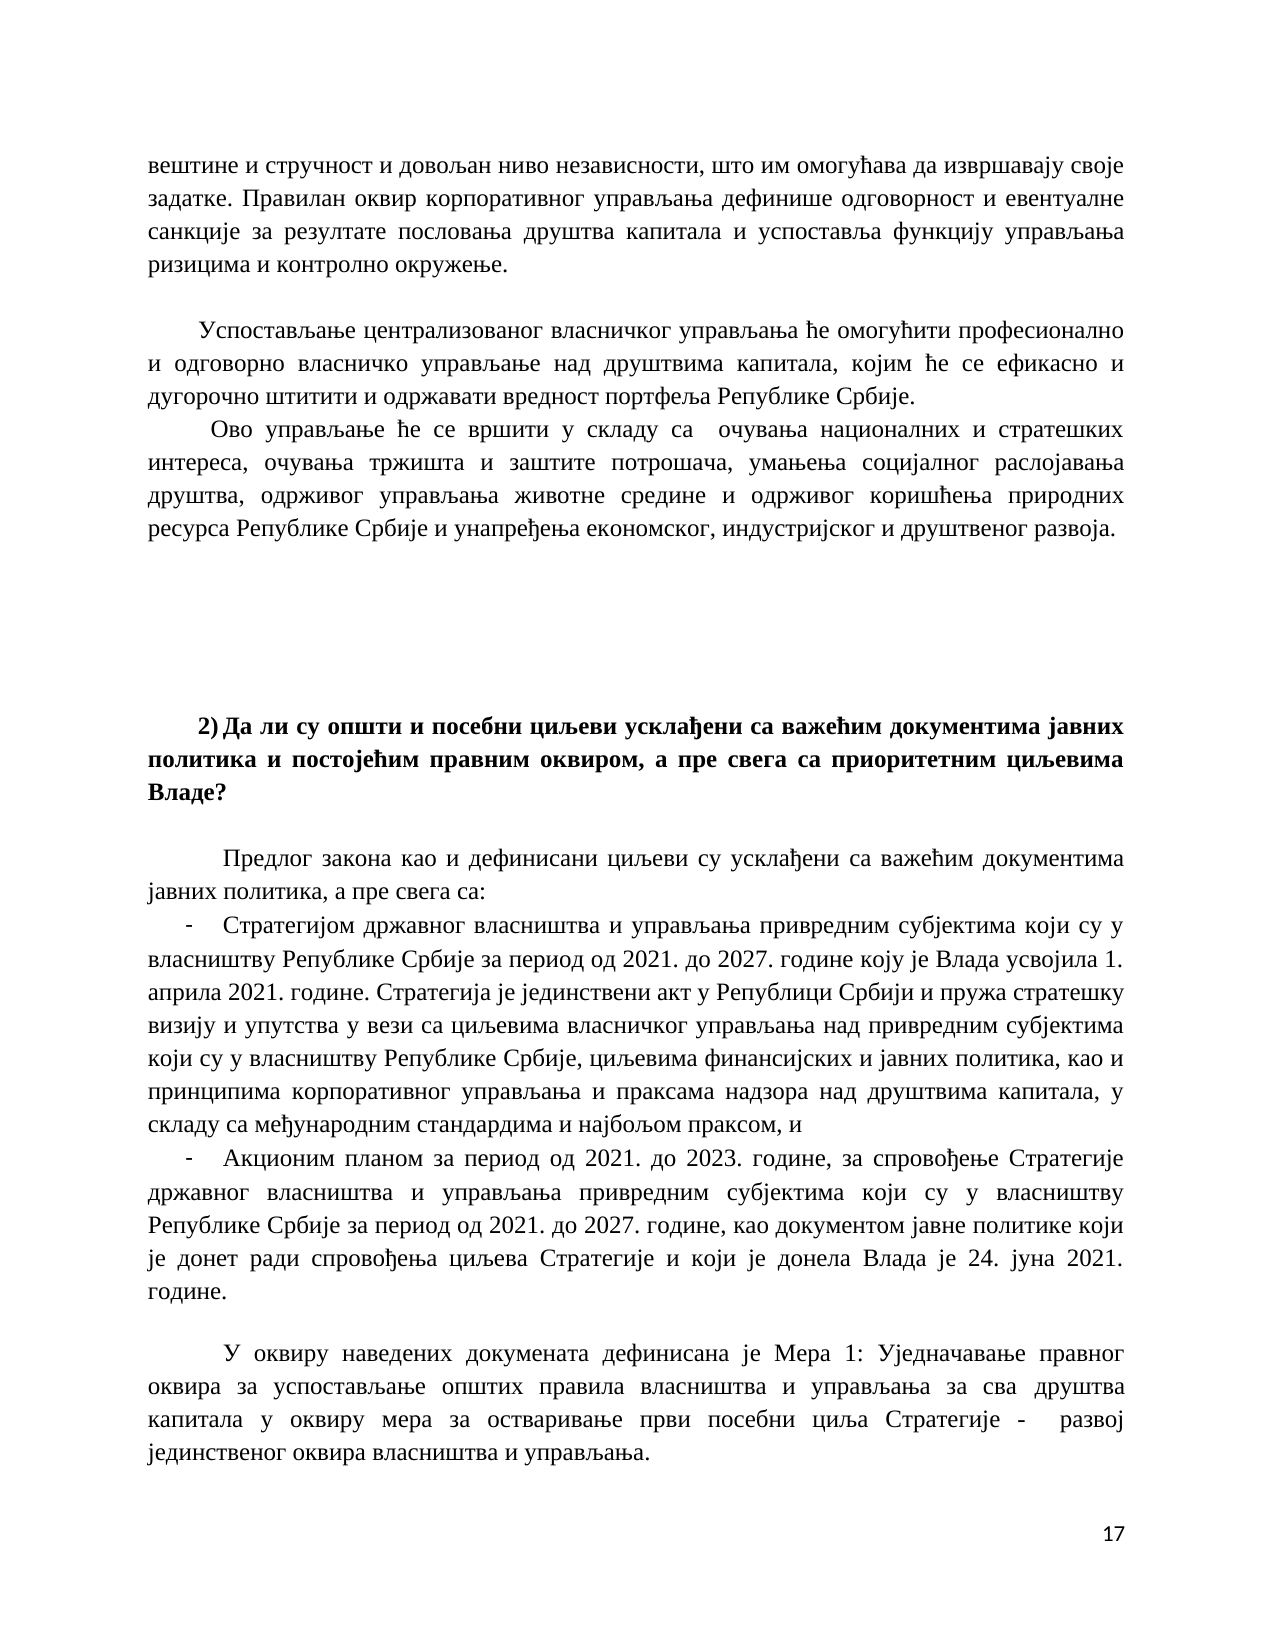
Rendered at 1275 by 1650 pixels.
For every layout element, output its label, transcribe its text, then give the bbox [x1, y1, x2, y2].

text Ово управљање ће се вршити у складу са очувања националних и стратешких интереса, очувања тржишта и заштите потрошача, умањења социјалног раслојавања друштва, одрживог управљања животне средине и одрживог коришћења природних ресурса Републике Србије и унапређења економског, индустријског и друштвеног развоја. [148, 414, 1125, 542]
list Да ли су општи и посебни циљеви усклађени са важећим документима јавних политика и постојећим правним оквиром, а пре свега са приоритетним циљевима Владе? [148, 711, 1125, 806]
text У оквиру наведених докумената дефинисана је Мера 1: Уједначавање правног оквира за успостављање општих правила власништва и управљања за сва друштва капитала у оквиру мера за остваривање први посебни циља Стратегије - развој јединственог оквира власништва и управљања. [148, 1338, 1125, 1466]
list Акционим планом за период од 2021. до 2023. године, за спровођење Стратегије државног власништва и управљања привредним субјектима који су у власништву Републике Србије за период од 2021. до 2027. године, као документом јавне политике који је донет ради спровођења циљева Стратегије и који је донела Влада је 24. јуна 2021. године. [148, 1142, 1125, 1305]
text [148, 150, 1125, 278]
text Предлог закона као и дефинисани циљеви су усклађени са важећим документима јавних политика, а пре свега са: [148, 843, 1125, 905]
list Стратегијом државног власништва и управљања привредним субјектима који су у власништву Републике Србије за период од 2021. до 2027. године коју је Влада усвојила 1. априла 2021. године. Стратегија је јединствени акт у Републици Србији и пружа стратешку визију и упутства у вези са циљевима власничког управљања над привредним субјектима који су у власништву Републике Србије, циљевима финансијских и јавних политика, као и принципима корпоративног управљања и праксама надзора над друштвима капитала, у складу са међународним стандардима и најбољом праксом, и [148, 909, 1125, 1138]
text Успостављање централизованог власничког управљања ће омогућити професионално и одговорно власничко управљање над друштвима капитала, којим ће се ефикасно и дугорочно штитити и одржавати вредност портфеља Републике Србије. [148, 315, 1125, 410]
